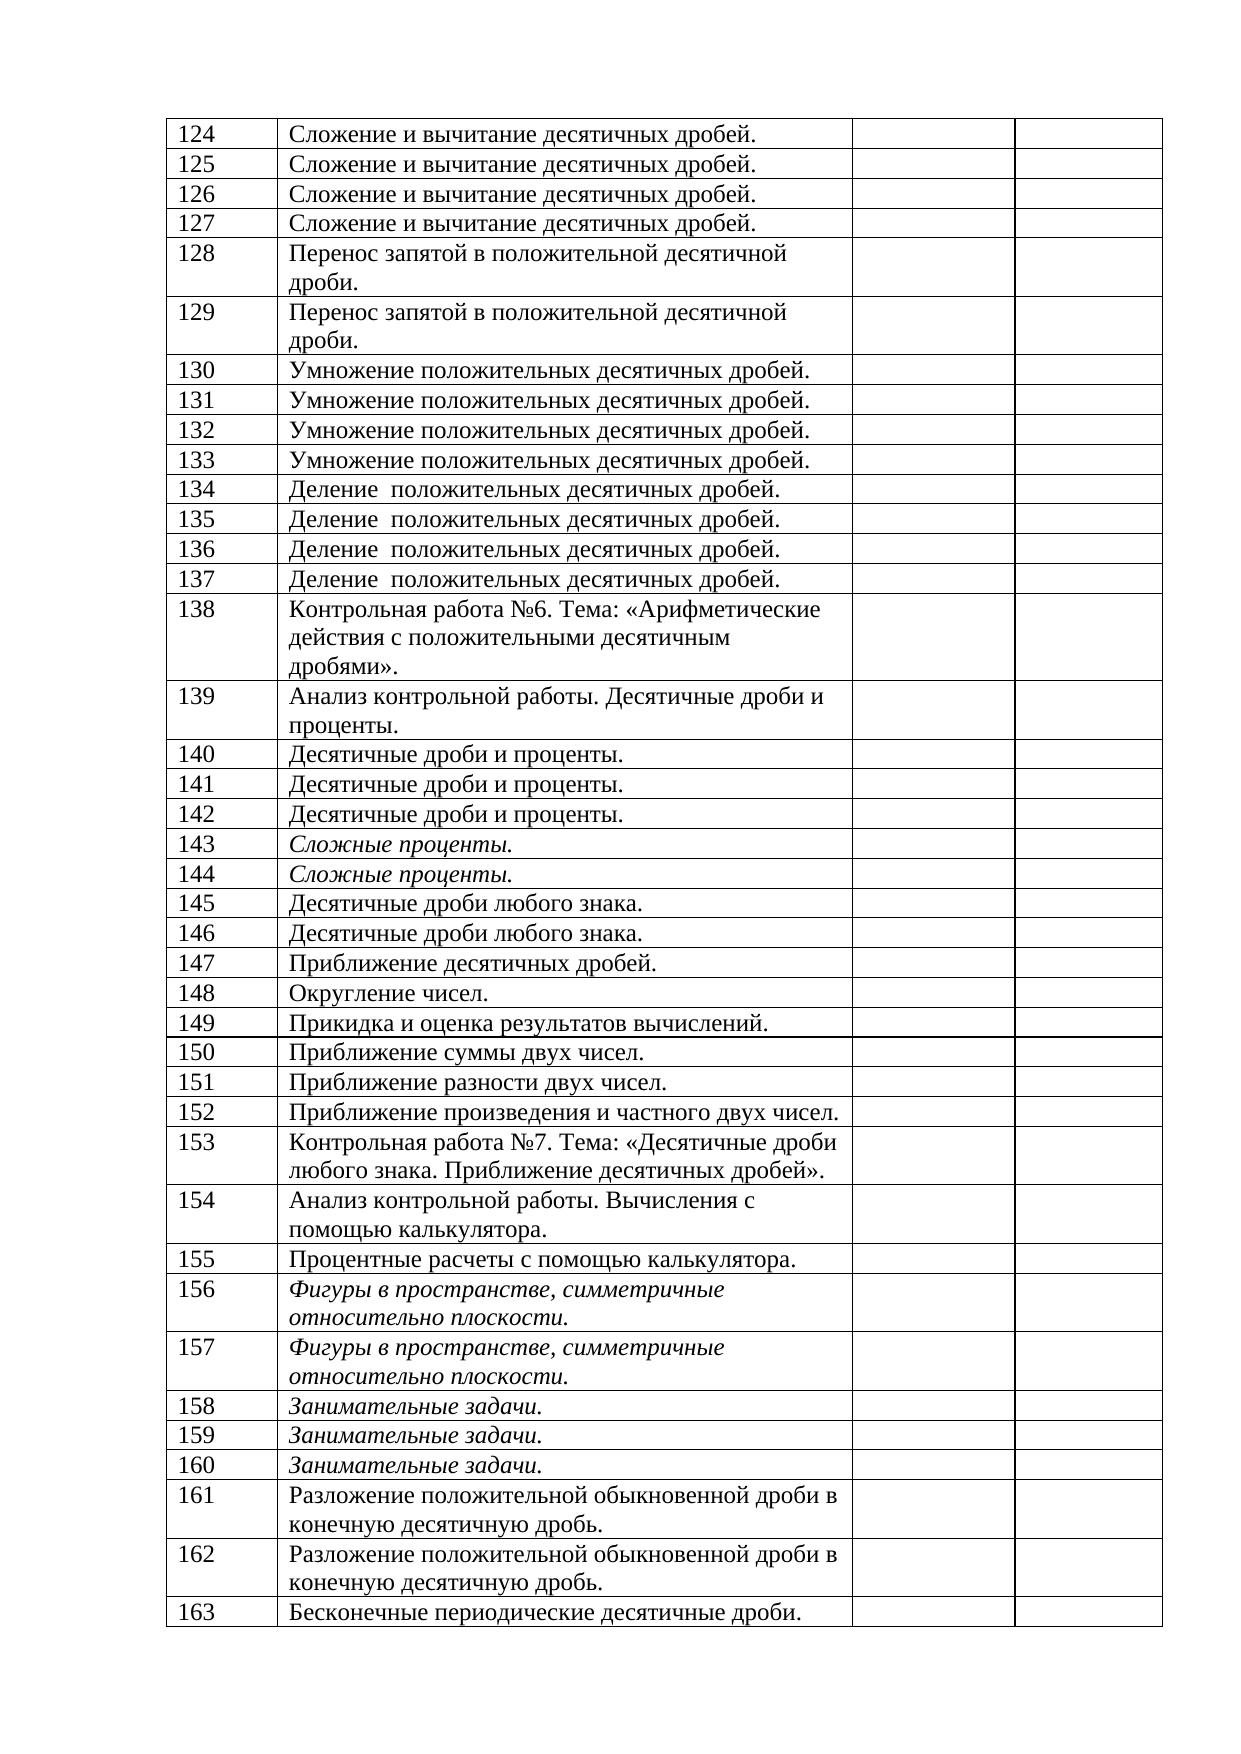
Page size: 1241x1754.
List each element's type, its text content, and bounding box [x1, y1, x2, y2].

table_cell [853, 238, 1014, 296]
table_cell [853, 978, 1014, 1007]
table_cell Деление положительных десятичных дробей. [278, 534, 852, 563]
table_cell Занимательные задачи. [278, 1421, 852, 1449]
table_cell [853, 829, 1014, 858]
table_cell Умножение положительных десятичных дробей. [278, 415, 852, 444]
table_cell Контрольная работа №6. Тема: «Арифметические действия с положительными десятичным дробями». [278, 594, 852, 680]
table_cell [853, 119, 1014, 148]
table_cell 131 [167, 385, 277, 414]
table_cell Занимательные задачи. [278, 1450, 852, 1479]
table_cell [1016, 504, 1162, 533]
table_cell 128 [167, 238, 277, 296]
table_cell [853, 385, 1014, 414]
table_cell Десятичные дроби любого знака. [278, 889, 852, 917]
table_cell [853, 1391, 1014, 1419]
table_cell [853, 859, 1014, 887]
table_cell 156 [167, 1274, 277, 1331]
table_cell [1016, 859, 1162, 887]
table_cell [1016, 1127, 1162, 1184]
table_cell [1016, 1597, 1162, 1626]
table_cell [1016, 415, 1162, 444]
table_cell [1016, 1539, 1162, 1596]
table_cell [853, 740, 1014, 768]
table_cell [1016, 1391, 1162, 1419]
table_cell [1016, 799, 1162, 828]
table_cell [1016, 209, 1162, 237]
table_cell Прикидка и оценка результатов вычислений. [278, 1008, 852, 1036]
table_cell 158 [167, 1391, 277, 1419]
table_cell 151 [167, 1067, 277, 1096]
table_cell Сложение и вычитание десятичных дробей. [278, 209, 852, 237]
table_cell [1016, 297, 1162, 354]
table_cell Анализ контрольной работы. Вычисления с помощью калькулятора. [278, 1185, 852, 1243]
table_cell [853, 1332, 1014, 1390]
table_cell Умножение положительных десятичных дробей. [278, 385, 852, 414]
table_cell [853, 1421, 1014, 1449]
table_cell 139 [167, 681, 277, 738]
table_cell Деление положительных десятичных дробей. [278, 564, 852, 593]
table_cell Сложные проценты. [278, 859, 852, 887]
table_cell Сложение и вычитание десятичных дробей. [278, 149, 852, 178]
table_cell [1016, 769, 1162, 798]
table_cell 161 [167, 1480, 277, 1538]
table_cell [1016, 564, 1162, 593]
table_cell [853, 564, 1014, 593]
table_cell Деление положительных десятичных дробей. [278, 475, 852, 503]
table_cell Десятичные дроби и проценты. [278, 799, 852, 828]
table_cell [1016, 1008, 1162, 1036]
table_cell [853, 1008, 1014, 1036]
table_cell 160 [167, 1450, 277, 1479]
table_cell 136 [167, 534, 277, 563]
table_cell [1016, 475, 1162, 503]
table_cell Процентные расчеты с помощью калькулятора. [278, 1244, 852, 1273]
table_cell 153 [167, 1127, 277, 1184]
table_cell Разложение положительной обыкновенной дроби в конечную десятичную дробь. [278, 1480, 852, 1538]
table_cell 127 [167, 209, 277, 237]
table_cell [853, 415, 1014, 444]
table_cell Приближение разности двух чисел. [278, 1067, 852, 1096]
table_cell [853, 355, 1014, 384]
table_cell 143 [167, 829, 277, 858]
table_cell 152 [167, 1097, 277, 1126]
table_cell [1016, 1067, 1162, 1096]
table_cell 146 [167, 918, 277, 947]
table_cell [853, 1480, 1014, 1538]
table_cell [853, 504, 1014, 533]
table_cell Десятичные дроби любого знака. [278, 918, 852, 947]
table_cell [278, 119, 852, 148]
table_cell 137 [167, 564, 277, 593]
table_cell 159 [167, 1421, 277, 1449]
table_cell [1016, 1274, 1162, 1331]
table_cell [1016, 238, 1162, 296]
table_cell Перенос запятой в положительной десятичной дроби. [278, 297, 852, 354]
table_cell [853, 594, 1014, 680]
table_cell 133 [167, 445, 277, 473]
table_cell 135 [167, 504, 277, 533]
table_cell [1016, 1185, 1162, 1243]
table_cell [1016, 119, 1162, 148]
table_cell [1016, 889, 1162, 917]
table_cell 140 [167, 740, 277, 768]
table_cell 155 [167, 1244, 277, 1273]
table_cell [1016, 1450, 1162, 1479]
table_cell [1016, 1480, 1162, 1538]
table_cell [1016, 1332, 1162, 1390]
table_cell Десятичные дроби и проценты. [278, 740, 852, 768]
table_cell [853, 799, 1014, 828]
table_cell 138 [167, 594, 277, 680]
table_cell [853, 1185, 1014, 1243]
table_cell Контрольная работа №7. Тема: «Десятичные дроби любого знака. Приближение десятичных дробей». [278, 1127, 852, 1184]
table_cell [853, 297, 1014, 354]
table_cell [853, 1450, 1014, 1479]
table_cell [1016, 829, 1162, 858]
table_cell [853, 889, 1014, 917]
table_cell [853, 445, 1014, 473]
table_cell [1016, 918, 1162, 947]
table_cell [1016, 978, 1162, 1007]
table_cell [1016, 1038, 1162, 1066]
table_cell 125 [167, 149, 277, 178]
table_cell 145 [167, 889, 277, 917]
table_cell [1016, 681, 1162, 738]
table_cell [853, 948, 1014, 977]
table_cell [853, 179, 1014, 207]
table_cell 144 [167, 859, 277, 887]
table_cell [1016, 740, 1162, 768]
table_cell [278, 1597, 852, 1626]
table_cell 154 [167, 1185, 277, 1243]
table_cell Занимательные задачи. [278, 1391, 852, 1419]
table_cell Сложные проценты. [278, 829, 852, 858]
table_cell Округление чисел. [278, 978, 852, 1007]
table_cell [853, 1097, 1014, 1126]
table_cell [1016, 445, 1162, 473]
table_cell Сложение и вычитание десятичных дробей. [278, 179, 852, 207]
table_cell Фигуры в пространстве, симметричные относительно плоскости. [278, 1332, 852, 1390]
table_cell 130 [167, 355, 277, 384]
table_cell [1016, 179, 1162, 207]
table_cell 157 [167, 1332, 277, 1390]
table_cell 163 [167, 1597, 277, 1626]
table_cell [853, 1127, 1014, 1184]
table_cell Деление положительных десятичных дробей. [278, 504, 852, 533]
table_cell 150 [167, 1038, 277, 1066]
table_cell [1016, 355, 1162, 384]
table_cell 148 [167, 978, 277, 1007]
table_cell Фигуры в пространстве, симметричные относительно плоскости. [278, 1274, 852, 1331]
table_cell [853, 1244, 1014, 1273]
table_cell [853, 1539, 1014, 1596]
table_cell 141 [167, 769, 277, 798]
table_cell Разложение положительной обыкновенной дроби в конечную десятичную дробь. [278, 1539, 852, 1596]
table_cell 132 [167, 415, 277, 444]
table_cell 129 [167, 297, 277, 354]
table_cell [1016, 149, 1162, 178]
table_cell [1016, 1244, 1162, 1273]
table_cell Приближение произведения и частного двух чисел. [278, 1097, 852, 1126]
table_cell Перенос запятой в положительной десятичной дроби. [278, 238, 852, 296]
table_cell Умножение положительных десятичных дробей. [278, 355, 852, 384]
table_cell [853, 918, 1014, 947]
table_cell [853, 1274, 1014, 1331]
table_cell 126 [167, 179, 277, 207]
table_cell [1016, 948, 1162, 977]
table_cell [853, 209, 1014, 237]
table_cell [853, 1038, 1014, 1066]
table_cell Умножение положительных десятичных дробей. [278, 445, 852, 473]
table_cell 124 [167, 119, 277, 148]
table_cell [1016, 534, 1162, 563]
table_cell [1016, 385, 1162, 414]
table_cell 134 [167, 475, 277, 503]
table_cell 142 [167, 799, 277, 828]
table_cell [1016, 1097, 1162, 1126]
table_cell 149 [167, 1008, 277, 1036]
table_cell [853, 1067, 1014, 1096]
table_cell [853, 769, 1014, 798]
table_cell [853, 149, 1014, 178]
table_cell 147 [167, 948, 277, 977]
table_cell Приближение суммы двух чисел. [278, 1038, 852, 1066]
table_cell [853, 475, 1014, 503]
table_cell [1016, 594, 1162, 680]
table_cell [853, 534, 1014, 563]
table_cell 162 [167, 1539, 277, 1596]
table_cell Десятичные дроби и проценты. [278, 769, 852, 798]
table_cell [1016, 1421, 1162, 1449]
table_cell Приближение десятичных дробей. [278, 948, 852, 977]
table_cell Анализ контрольной работы. Десятичные дроби и проценты. [278, 681, 852, 738]
table_cell [853, 1597, 1014, 1626]
table_cell [853, 681, 1014, 738]
